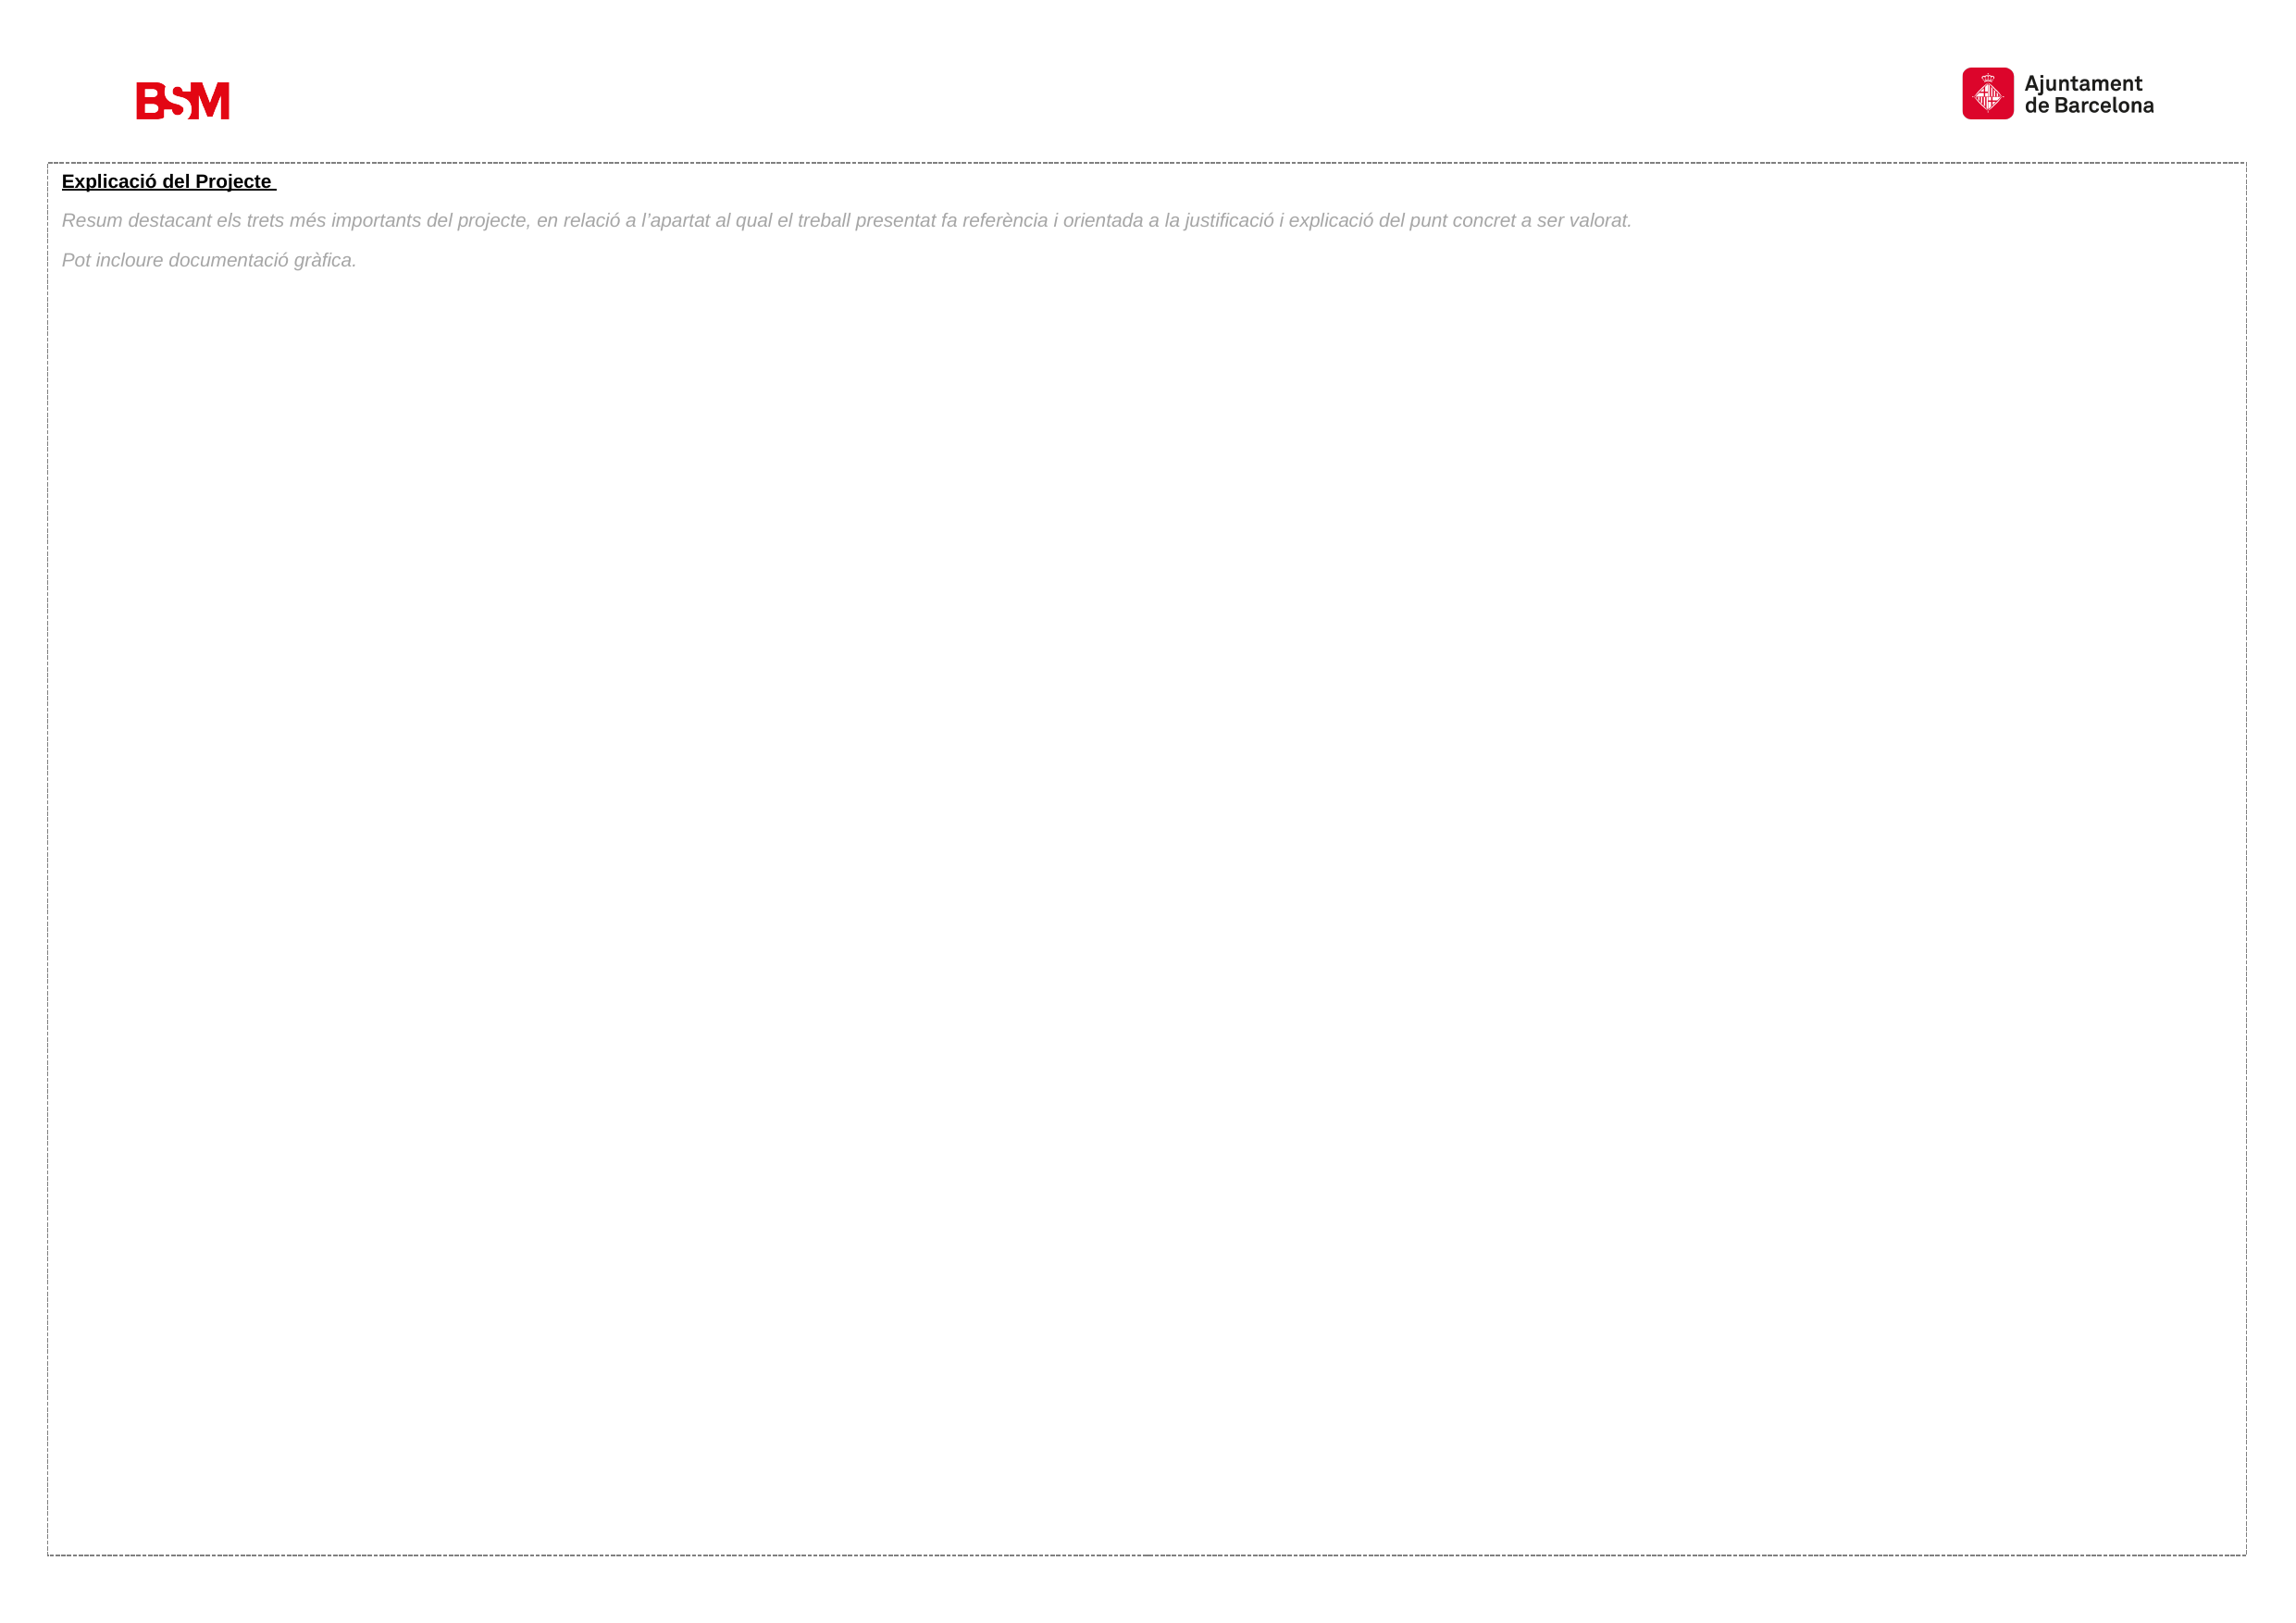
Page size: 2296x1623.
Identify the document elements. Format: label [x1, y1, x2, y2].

picture [136, 82, 230, 119]
picture [1962, 68, 2154, 119]
